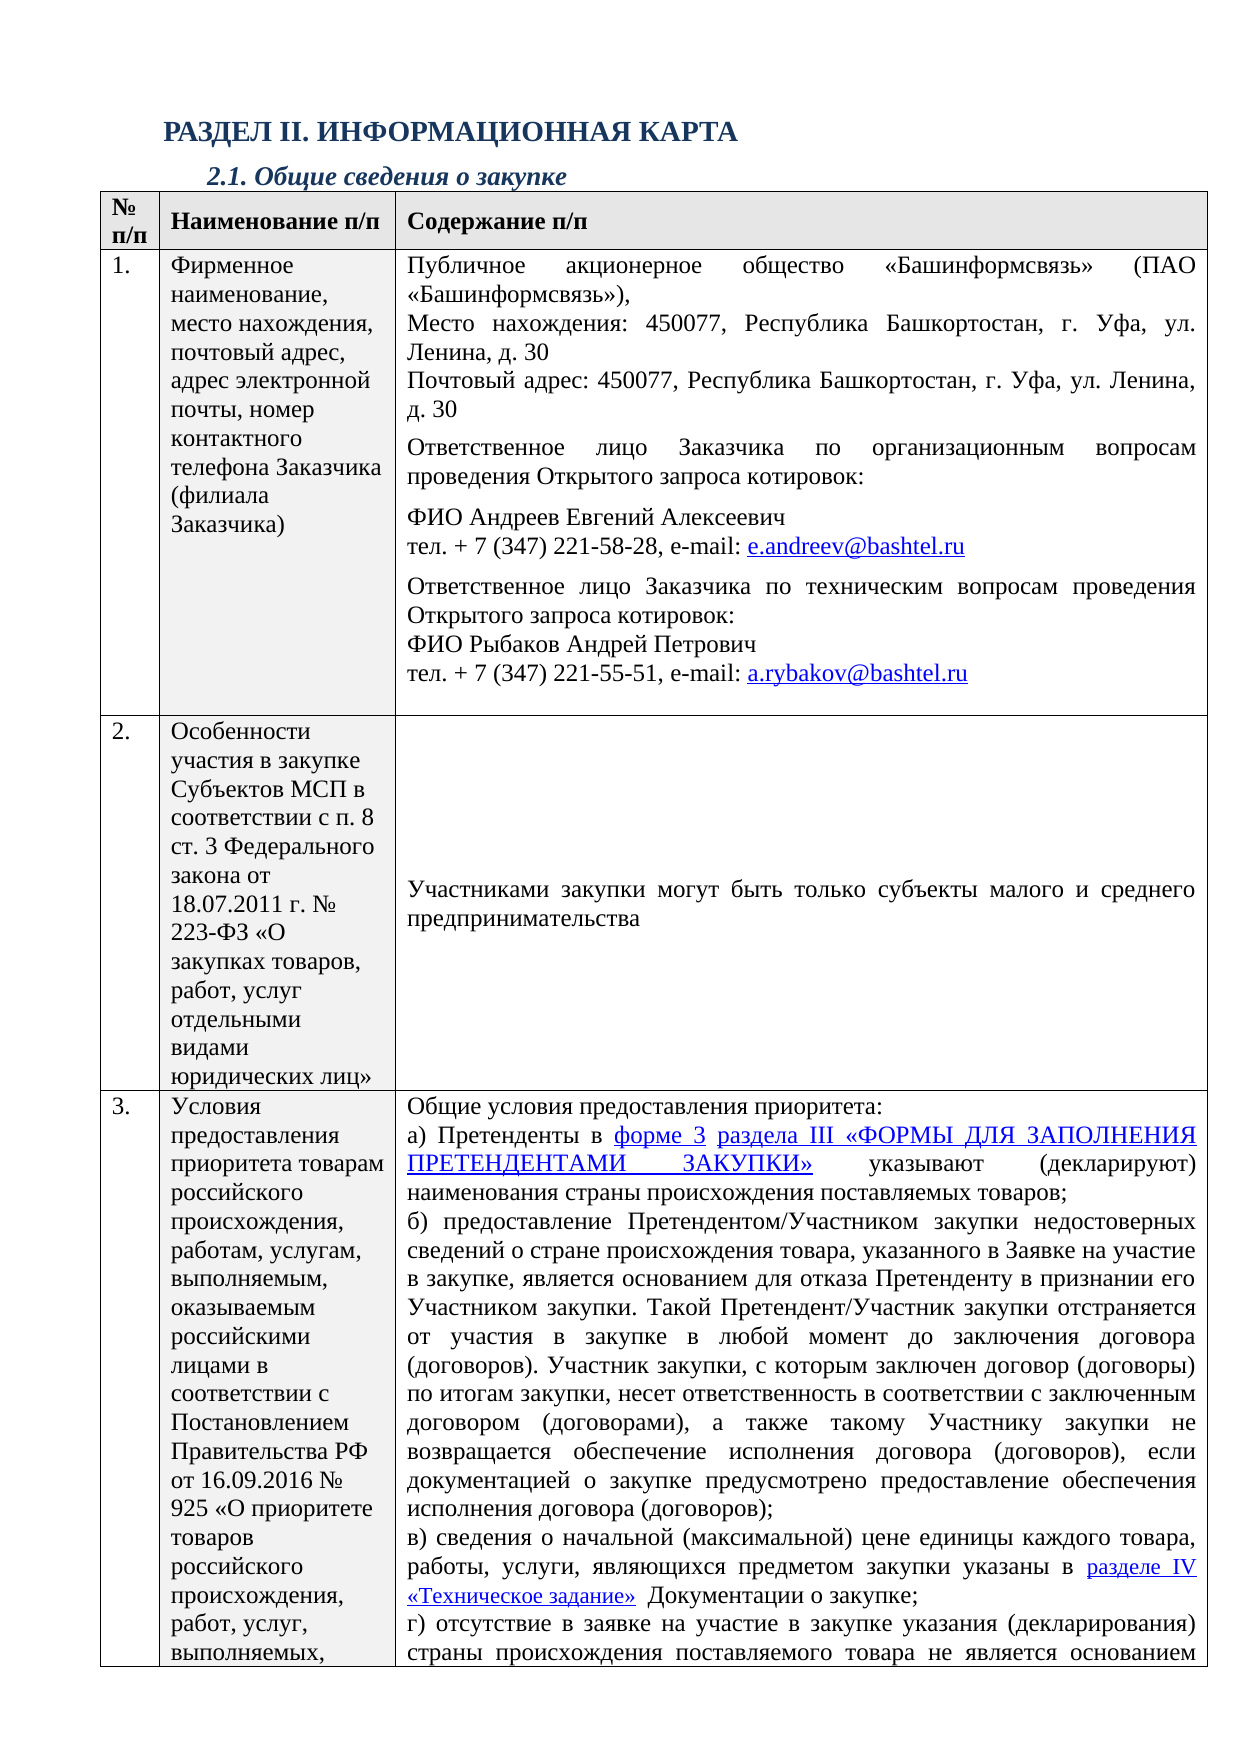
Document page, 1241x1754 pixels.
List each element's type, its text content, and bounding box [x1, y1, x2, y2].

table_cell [160, 1091, 395, 1666]
table_header Содержание п/п [396, 192, 1207, 249]
table_header № п/п [101, 192, 159, 249]
table_cell [101, 1091, 159, 1666]
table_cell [396, 1091, 1207, 1666]
table_cell [101, 716, 159, 1090]
subtitle 2.1. Общие сведения о закупке [207, 160, 1181, 191]
table_cell [101, 250, 159, 715]
table_cell Участниками закупки могут быть только субъекты малого и среднего предпринимательства [396, 716, 1207, 1090]
table_cell Публичное акционерное общество «Башинформсвязь» (ПАО «Башинформсвязь»), Место нахождения: 450077, Республика Башкортостан, г. Уфа, ул. Ленина, д. 30 Почтовый адрес: 450077, Республика Башкортостан, г. Уфа, ул. Ленина, д. 30 Ответственное лицо Заказчика по организационным вопросам проведения Открытого запроса котировок: ФИО Андреев Евгений Алексеевич тел. + 7 (347) 221-58-28, e-mail: e.andreev@bashtel.ru Ответственное лицо Заказчика по техническим вопросам проведения Открытого запроса котировок: ФИО Рыбаков Андрей Петрович тел. + 7 (347) 221-55-51, e-mail: a.rybakov@bashtel.ru [396, 250, 1207, 715]
table_cell Фирменное наименование, место нахождения, почтовый адрес, адрес электронной почты, номер контактного телефона Заказчика (филиала Заказчика) [160, 250, 395, 715]
subtitle РАЗДЕЛ II. ИНФОРМАЦИОННАЯ КАРТА [163, 114, 1181, 147]
table_cell Особенности участия в закупке Субъектов МСП в соответствии с п. 8 ст. 3 Федерального закона от 18.07.2011 г. № 223-ФЗ «О закупках товаров, работ, услуг отдельными видами юридических лиц» [160, 716, 395, 1090]
table_header Наименование п/п [160, 192, 395, 249]
